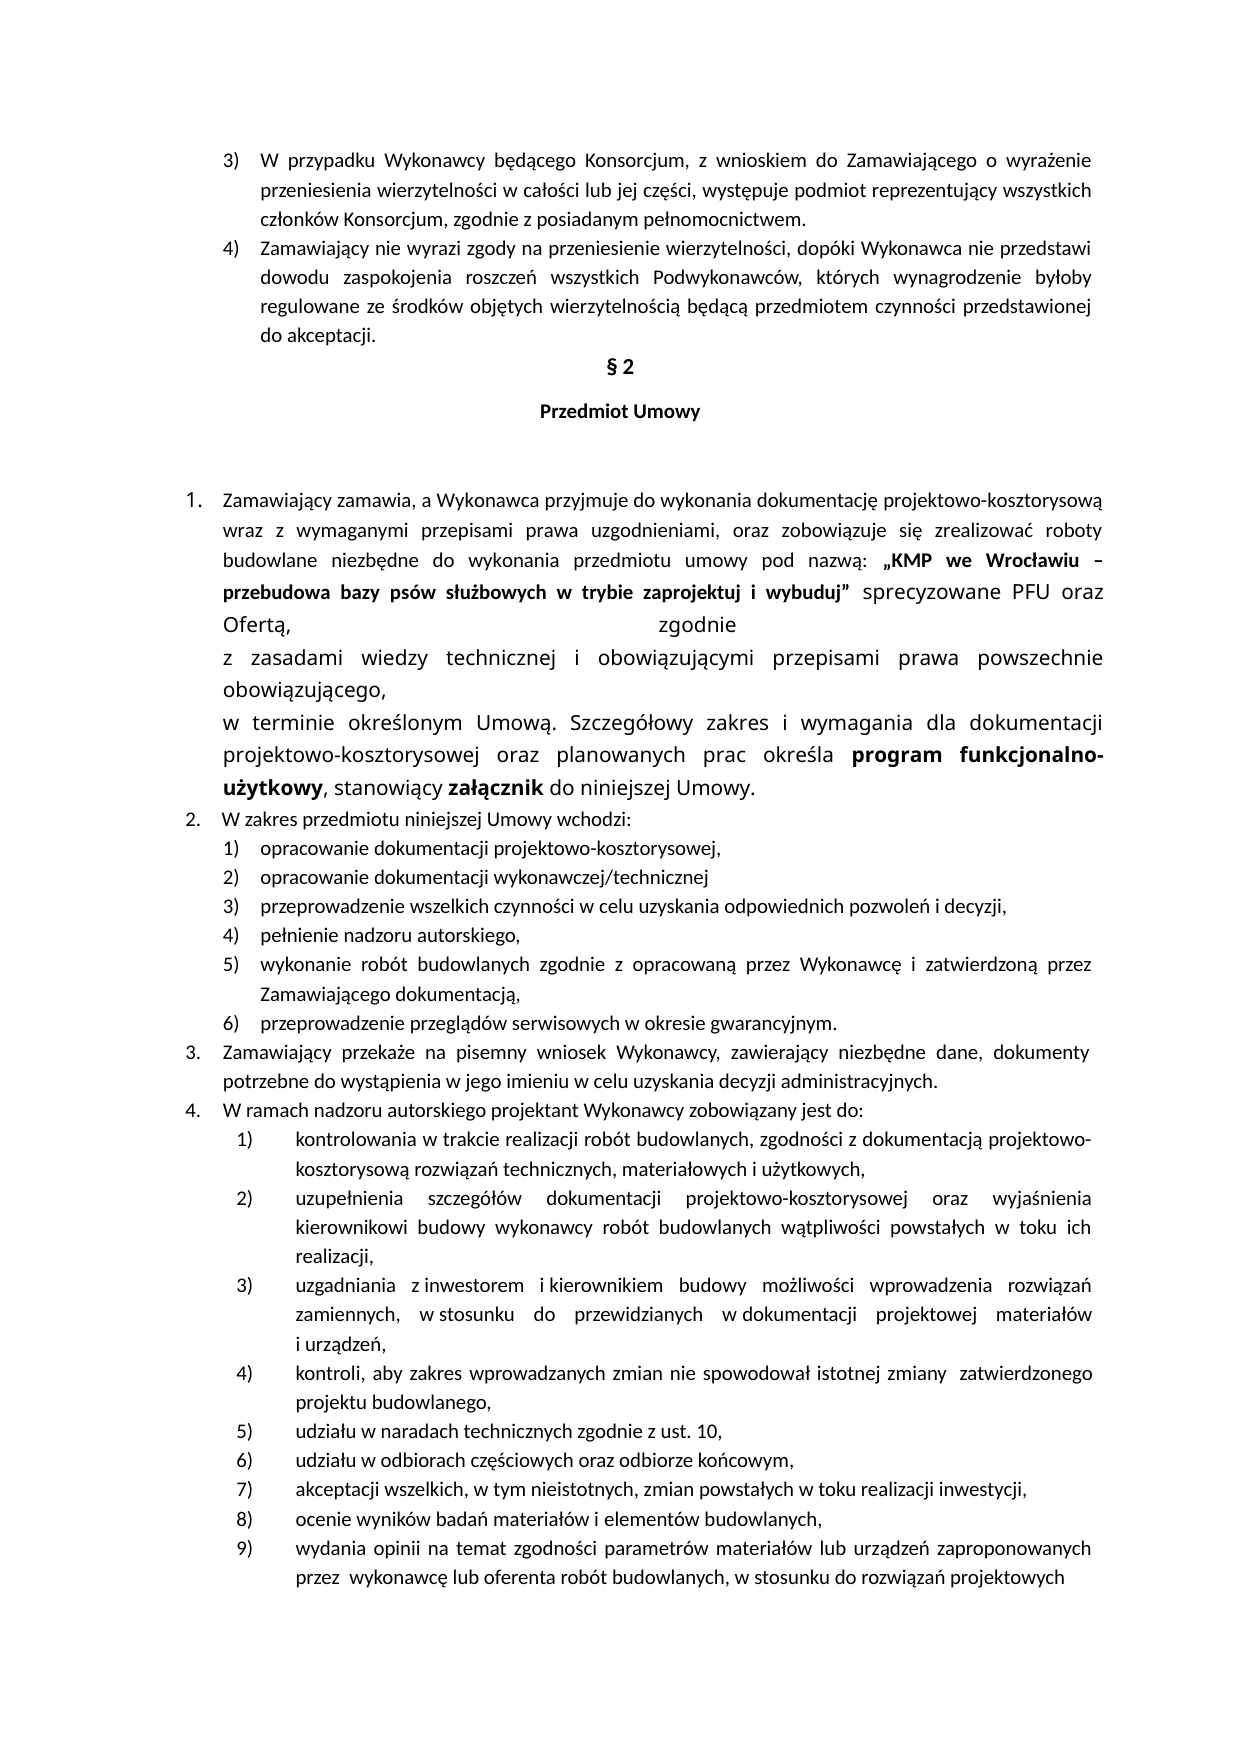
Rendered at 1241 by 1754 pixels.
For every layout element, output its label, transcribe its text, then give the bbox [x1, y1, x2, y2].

list uzupełnienia szczegółów dokumentacji projektowo-kosztorysowej oraz wyjaśnienia kierownikowi budowy wykonawcy robót budowlanych wątpliwości powstałych w toku ich realizacji, [236, 1185, 1093, 1269]
list pełnienie nadzoru autorskiego, [223, 922, 1093, 948]
list akceptacji wszelkich, w tym nieistotnych, zmian powstałych w toku realizacji inwestycji, [236, 1477, 1093, 1502]
text § 2 [148, 352, 1093, 380]
list W ramach nadzoru autorskiego projektant Wykonawcy zobowiązany jest do: [185, 1097, 1093, 1123]
list kontroli, aby zakres wprowadzanych zmian nie spowodował istotnej zmiany zatwierdzonego projektu budowlanego, [236, 1360, 1093, 1414]
list udziału w naradach technicznych zgodnie z ust. 10, [236, 1418, 1093, 1444]
list opracowanie dokumentacji projektowo-kosztorysowej, [223, 835, 1093, 860]
list W zakres przedmiotu niniejszej Umowy wchodzi: [185, 806, 1093, 831]
list przeprowadzenie przeglądów serwisowych w okresie gwarancyjnym. [223, 1010, 1093, 1035]
list opracowanie dokumentacji wykonawczej/technicznej [223, 864, 1093, 889]
list wykonanie robót budowlanych zgodnie z opracowaną przez Wykonawcę i zatwierdzoną przez Zamawiającego dokumentacją, [223, 952, 1093, 1006]
list wydania opinii na temat zgodności parametrów materiałów lub urządzeń zaproponowanych przez wykonawcę lub oferenta robót budowlanych, w stosunku do rozwiązań projektowych [236, 1535, 1093, 1589]
list przeprowadzenie wszelkich czynności w celu uzyskania odpowiednich pozwoleń i decyzji, [223, 893, 1093, 919]
list ocenie wyników badań materiałów i elementów budowlanych, [236, 1506, 1093, 1531]
text Przedmiot Umowy [148, 399, 1093, 424]
list Zamawiający zamawia, a Wykonawca przyjmuje do wykonania dokumentację projektowo-kosztorysową wraz z wymaganymi przepisami prawa uzgodnieniami, oraz zobowiązuje się zrealizować roboty budowlane niezbędne do wykonania przedmiotu umowy pod nazwą: „KMP we Wrocławiu – przebudowa bazy psów służbowych w trybie zaprojektuj i wybuduj” sprecyzowane PFU oraz Ofertą, zgodnie z zasadami wiedzy technicznej i obowiązującymi przepisami prawa powszechnie obowiązującego, w terminie określonym Umową. Szczegółowy zakres i wymagania dla dokumentacji projektowo-kosztorysowej oraz planowanych prac określa program funkcjonalno- użytkowy, stanowiący załącznik do niniejszej Umowy. [185, 485, 1104, 802]
list Zamawiający przekaże na pisemny wniosek Wykonawcy, zawierający niezbędne dane, dokumenty potrzebne do wystąpienia w jego imieniu w celu uzyskania decyzji administracyjnych. [185, 1039, 1091, 1094]
list kontrolowania w trakcie realizacji robót budowlanych, zgodności z dokumentacją projektowo-kosztorysową rozwiązań technicznych, materiałowych i użytkowych, [236, 1127, 1093, 1181]
list W przypadku Wykonawcy będącego Konsorcjum, z wnioskiem do Zamawiającego o wyrażenie przeniesienia wierzytelności w całości lub jej części, występuje podmiot reprezentujący wszystkich członków Konsorcjum, zgodnie z posiadanym pełnomocnictwem. [223, 148, 1093, 231]
list udziału w odbiorach częściowych oraz odbiorze końcowym, [236, 1447, 1093, 1473]
list Zamawiający nie wyrazi zgody na przeniesienie wierzytelności, dopóki Wykonawca nie przedstawi dowodu zaspokojenia roszczeń wszystkich Podwykonawców, których wynagrodzenie byłoby regulowane ze środków objętych wierzytelnością będącą przedmiotem czynności przedstawionej do akceptacji. [223, 235, 1093, 348]
list uzgadniania z inwestorem i kierownikiem budowy możliwości wprowadzenia rozwiązań zamiennych, w stosunku do przewidzianych w dokumentacji projektowej materiałów i urządzeń, [236, 1272, 1093, 1356]
